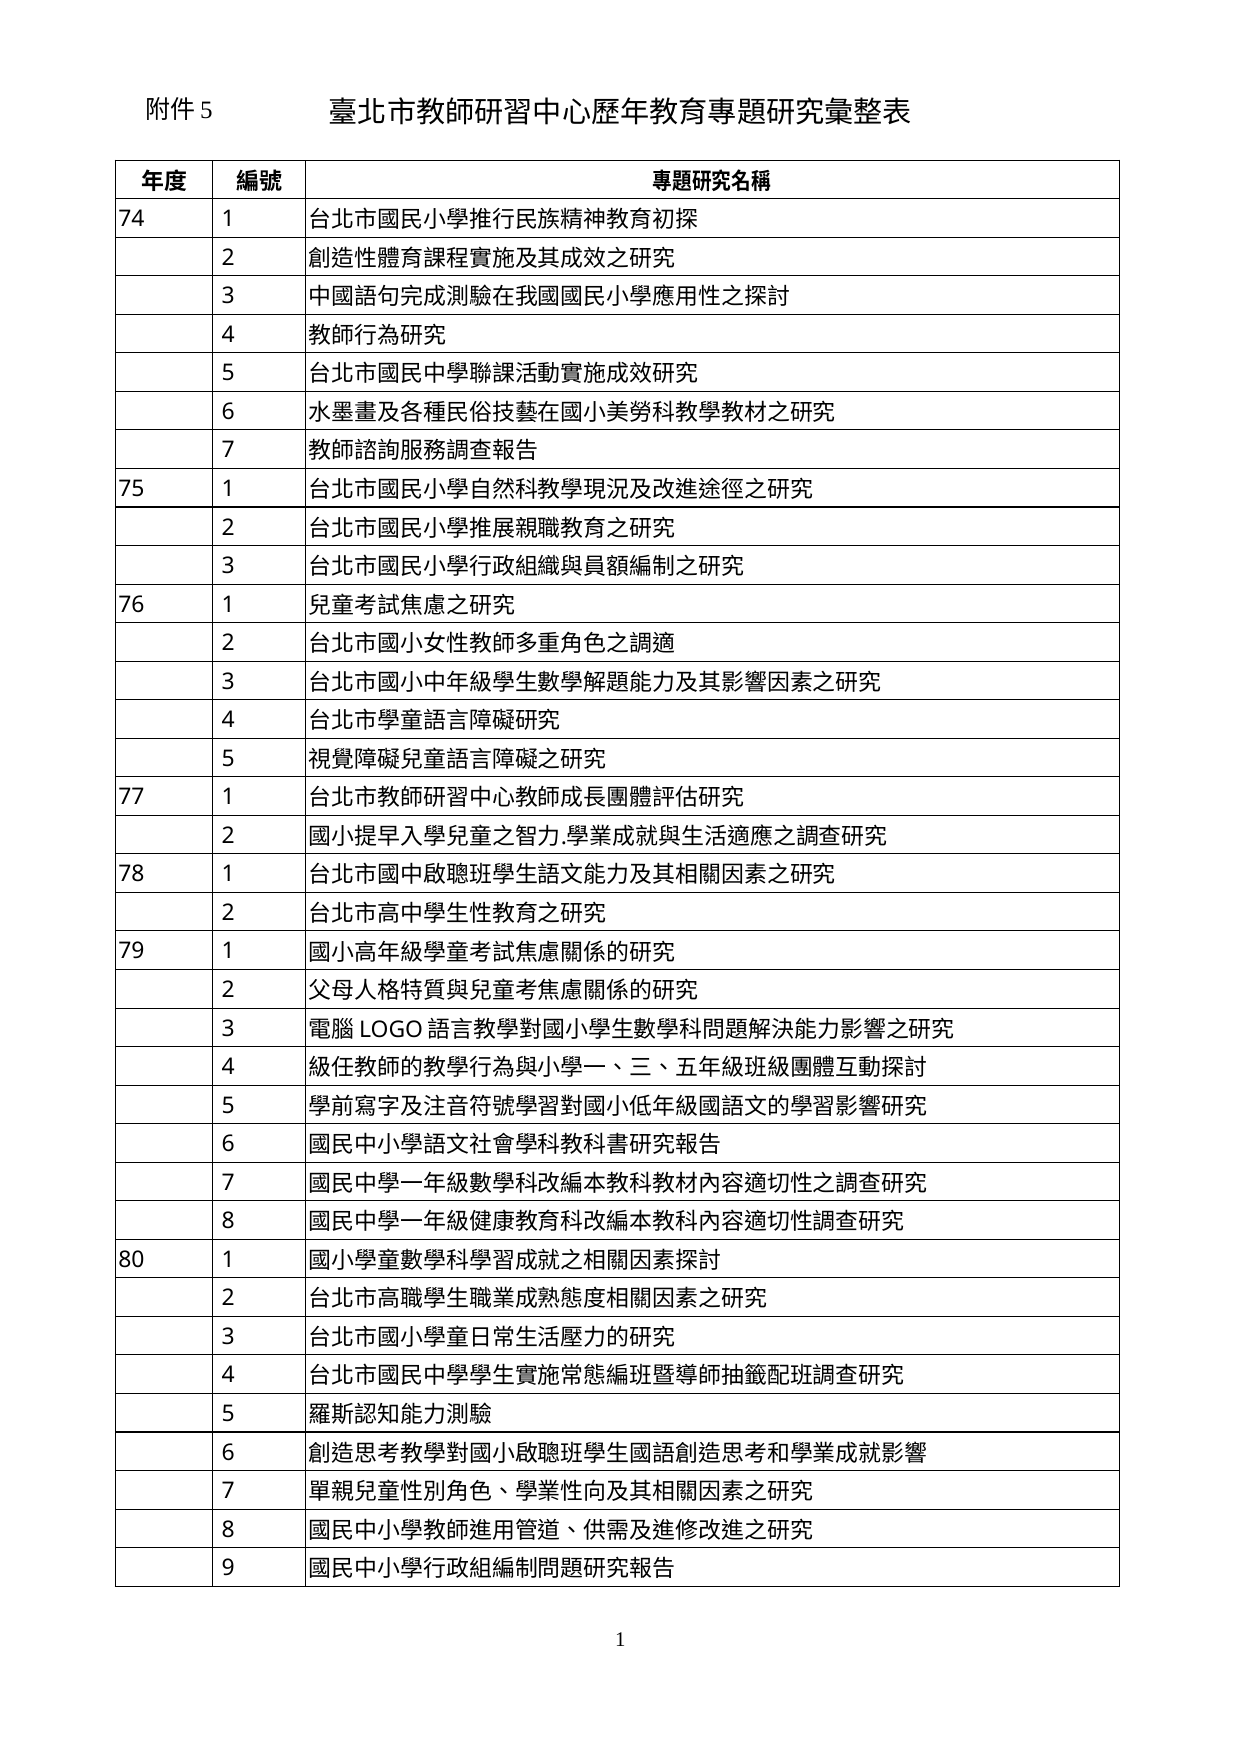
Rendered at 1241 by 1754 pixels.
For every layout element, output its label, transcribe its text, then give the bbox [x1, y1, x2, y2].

table_cell [116, 1317, 212, 1354]
table_cell 台北市國小學童日常生活壓力的研究 [306, 1317, 1119, 1354]
table_cell 1 [213, 854, 305, 892]
table_cell 國小學童數學科學習成就之相關因素探討 [306, 1240, 1119, 1277]
table_cell 76 [116, 585, 212, 622]
table_cell [116, 893, 212, 930]
table_cell 79 [116, 931, 212, 969]
table_cell 1 [213, 199, 305, 237]
table_cell 78 [116, 854, 212, 892]
table_cell 級任教師的教學行為與小學一、三、五年級班級團體互動探討 [306, 1047, 1119, 1084]
table_cell 國民中學一年級數學科改編本教科教材內容適切性之調查研究 [306, 1163, 1119, 1200]
table_cell 8 [213, 1201, 305, 1239]
table_cell 6 [213, 1433, 305, 1470]
table_cell [116, 662, 212, 699]
table_cell 水墨畫及各種民俗技藝在國小美勞科教學教材之研究 [306, 392, 1119, 429]
table_cell [116, 276, 212, 314]
table_cell 7 [213, 430, 305, 468]
table_cell 台北市高中學生性教育之研究 [306, 893, 1119, 930]
table_cell [116, 1163, 212, 1200]
table_cell 8 [213, 1510, 305, 1547]
table_cell 教師行為研究 [306, 315, 1119, 352]
table_cell 國民中小學行政組編制問題研究報告 [306, 1548, 1119, 1586]
table_cell 台北市教師研習中心教師成長團體評估研究 [306, 777, 1119, 815]
table_cell 4 [213, 1047, 305, 1084]
table_cell 7 [213, 1471, 305, 1508]
table_cell 6 [213, 392, 305, 429]
table_header 編號 [213, 161, 305, 198]
table_cell 教師諮詢服務調查報告 [306, 430, 1119, 468]
table_cell 學前寫字及注音符號學習對國小低年級國語文的學習影響研究 [306, 1086, 1119, 1123]
table_cell 國民中學一年級健康教育科改編本教科內容適切性調查研究 [306, 1201, 1119, 1239]
table_cell [116, 1510, 212, 1547]
table_cell 台北市國中啟聰班學生語文能力及其相關因素之研究 [306, 854, 1119, 892]
table_cell 1 [213, 469, 305, 506]
table_cell 台北市國民小學推行民族精神教育初探 [306, 199, 1119, 237]
table_cell 6 [213, 1124, 305, 1162]
table_cell [116, 1471, 212, 1508]
table_cell 2 [213, 623, 305, 661]
table_cell 1 [213, 777, 305, 815]
table_cell 4 [213, 315, 305, 352]
table_cell 電腦LOGO語言教學對國小學生數學科問題解決能力影響之研究 [306, 1009, 1119, 1046]
table_cell 台北市國民小學行政組織與員額編制之研究 [306, 546, 1119, 583]
table_cell 2 [213, 508, 305, 545]
table_cell [116, 1355, 212, 1393]
table_cell 2 [213, 816, 305, 853]
table_cell 2 [213, 893, 305, 930]
table_cell 創造性體育課程實施及其成效之研究 [306, 238, 1119, 275]
table_cell [116, 1201, 212, 1239]
table_cell [116, 1394, 212, 1431]
table_cell 3 [213, 662, 305, 699]
table_cell 1 [213, 931, 305, 969]
table_cell 台北市國民小學自然科教學現況及改進途徑之研究 [306, 469, 1119, 506]
table_cell 台北市國小中年級學生數學解題能力及其影響因素之研究 [306, 662, 1119, 699]
table_cell 9 [213, 1548, 305, 1586]
table_cell 80 [116, 1240, 212, 1277]
table_cell 國小提早入學兒童之智力.學業成就與生活適應之調查研究 [306, 816, 1119, 853]
table_cell 5 [213, 353, 305, 391]
table_cell [116, 623, 212, 661]
table_cell 台北市國民中學學生實施常態編班暨導師抽籤配班調查研究 [306, 1355, 1119, 1393]
table_cell [116, 315, 212, 352]
table_cell 台北市高職學生職業成熟態度相關因素之研究 [306, 1278, 1119, 1316]
table_cell [116, 1278, 212, 1316]
table_cell 7 [213, 1163, 305, 1200]
table_cell 5 [213, 1086, 305, 1123]
table_cell [116, 970, 212, 1007]
table_cell 3 [213, 1317, 305, 1354]
table_cell 77 [116, 777, 212, 815]
table_cell 兒童考試焦慮之研究 [306, 585, 1119, 622]
table_cell 中國語句完成測驗在我國國民小學應用性之探討 [306, 276, 1119, 314]
table_cell [116, 700, 212, 738]
table_cell 台北市國民中學聯課活動實施成效研究 [306, 353, 1119, 391]
table_cell [116, 508, 212, 545]
table_cell [116, 238, 212, 275]
table_cell 羅斯認知能力測驗 [306, 1394, 1119, 1431]
table_cell [116, 392, 212, 429]
table_header 專題研究名稱 [306, 161, 1119, 198]
table_cell 3 [213, 546, 305, 583]
table_cell 視覺障礙兒童語言障礙之研究 [306, 739, 1119, 776]
table_cell [116, 1047, 212, 1084]
table_cell 台北市學童語言障礙研究 [306, 700, 1119, 738]
table_cell 3 [213, 276, 305, 314]
table_cell 4 [213, 1355, 305, 1393]
table_cell [116, 1433, 212, 1470]
table_cell [116, 353, 212, 391]
table_cell 台北市國小女性教師多重角色之調適 [306, 623, 1119, 661]
table_cell [116, 739, 212, 776]
table_cell 2 [213, 1278, 305, 1316]
table_cell [116, 430, 212, 468]
table_cell 1 [213, 1240, 305, 1277]
table_cell [116, 546, 212, 583]
table_cell [116, 1086, 212, 1123]
table_cell 父母人格特質與兒童考焦慮關係的研究 [306, 970, 1119, 1007]
table_cell 台北市國民小學推展親職教育之研究 [306, 508, 1119, 545]
table_cell 75 [116, 469, 212, 506]
table_cell [116, 816, 212, 853]
table_cell 5 [213, 739, 305, 776]
table_cell 國小高年級學童考試焦慮關係的研究 [306, 931, 1119, 969]
table_cell 74 [116, 199, 212, 237]
table_cell 3 [213, 1009, 305, 1046]
table_cell [116, 1548, 212, 1586]
table_cell 單親兒童性別角色、學業性向及其相關因素之研究 [306, 1471, 1119, 1508]
table_cell 國民中小學教師進用管道、供需及進修改進之研究 [306, 1510, 1119, 1547]
table_cell [116, 1009, 212, 1046]
table_cell [116, 1124, 212, 1162]
table_cell 4 [213, 700, 305, 738]
table_cell 5 [213, 1394, 305, 1431]
table_cell 1 [213, 585, 305, 622]
table_cell 創造思考教學對國小啟聰班學生國語創造思考和學業成就影響 [306, 1433, 1119, 1470]
table_header 年度 [116, 161, 212, 198]
table_cell 國民中小學語文社會學科教科書研究報告 [306, 1124, 1119, 1162]
table_cell 2 [213, 238, 305, 275]
table_cell 2 [213, 970, 305, 1007]
